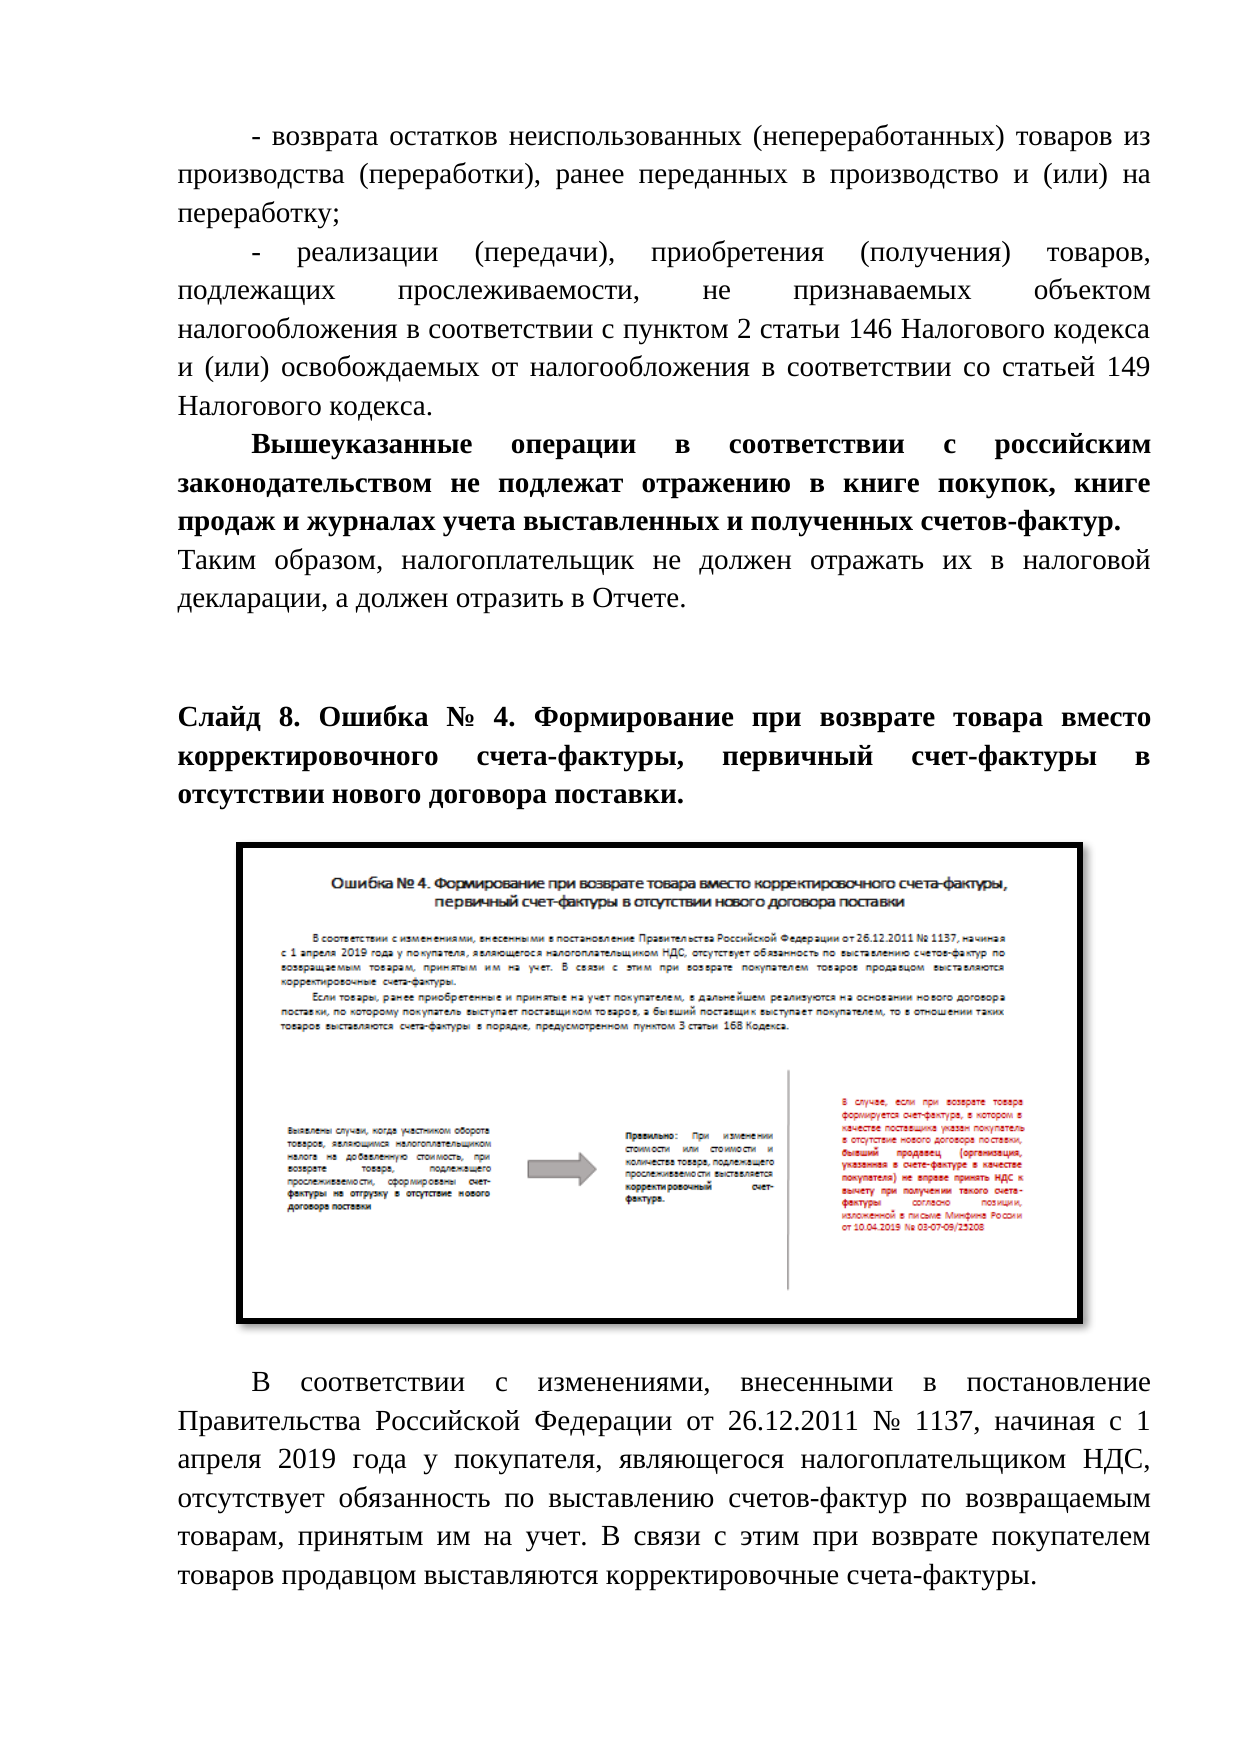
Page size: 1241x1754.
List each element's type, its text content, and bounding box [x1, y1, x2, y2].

text - возврата остатков неиспользованных (непереработанных) товаров из производства (переработки), ранее переданных в производство и (или) на переработку; [177, 118, 1152, 229]
picture [243, 848, 1077, 1318]
text Вышеуказанные операции в соответствии с российским законодательством не подлежат отражению в книге покупок, книге продаж и журналах учета выставленных и полученных счетов-фактур. [177, 426, 1152, 537]
text Таким образом, налогоплательщик не должен отражать их в налоговой декларации, а должен отразить в Отчете. [177, 542, 1152, 614]
text В соответствии с изменениями, внесенными в постановление Правительства Российской Федерации от 26.12.2011 № 1137, начиная с 1 апреля 2019 года у покупателя, являющегося налогоплательщиком НДС, отсутствует обязанность по выставлению счетов-фактур по возвращаемым товарам, принятым им на учет. В связи с этим при возврате покупателем товаров продавцом выставляются корректировочные счета-фактуры. [177, 1364, 1152, 1590]
text - реализации (передачи), приобретения (получения) товаров, подлежащих прослеживаемости, не признаваемых объектом налогообложения в соответствии с пунктом 2 статьи 146 Налогового кодекса и (или) освобождаемых от налогообложения в соответствии со статьей 149 Налогового кодекса. [177, 234, 1152, 421]
text Слайд 8. Ошибка № 4. Формирование при возврате товара вместо корректировочного счета-фактуры, первичный счет-фактуры в отсутствии нового договора поставки. [177, 699, 1152, 810]
